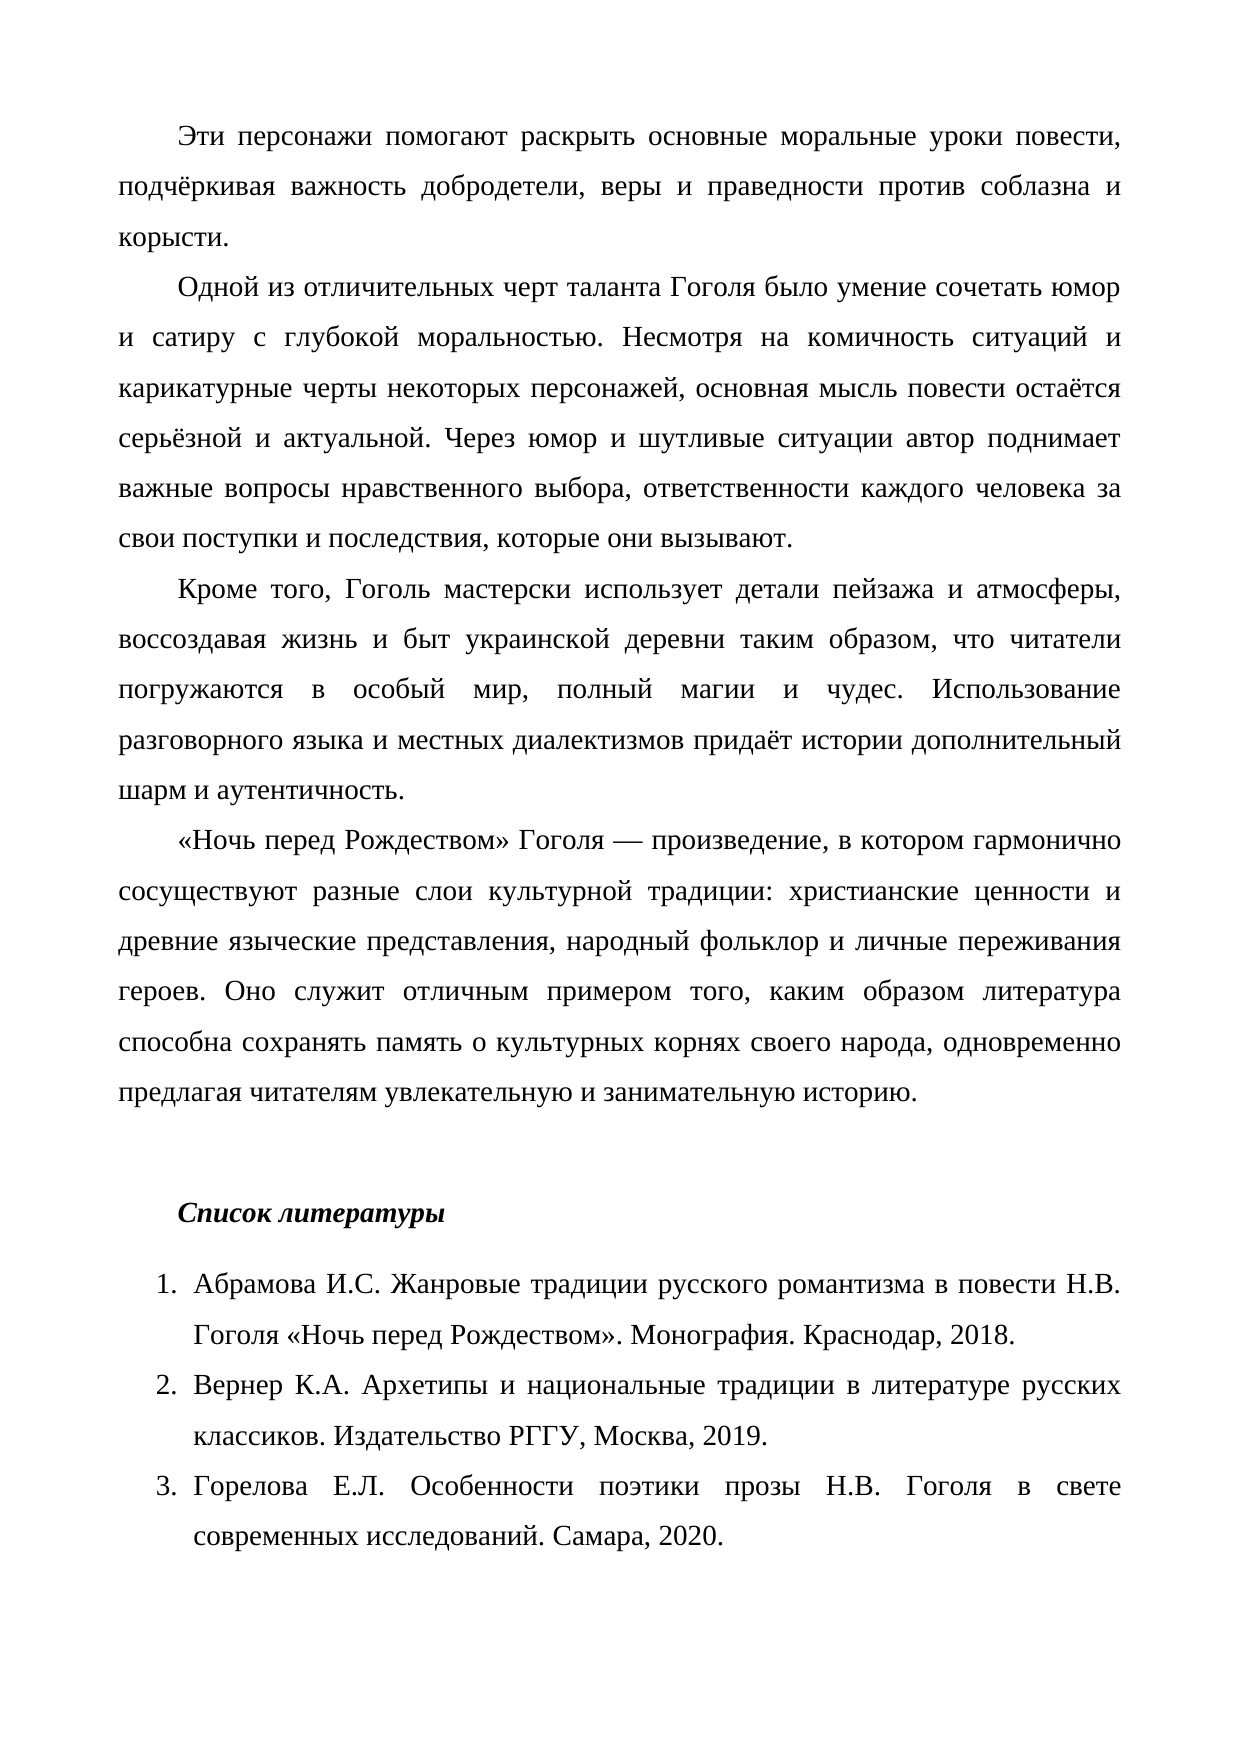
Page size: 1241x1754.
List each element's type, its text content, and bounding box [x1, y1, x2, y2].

text Кроме того, Гоголь мастерски использует детали пейзажа и атмосферы, воссоздавая жизнь и быт украинской деревни таким образом, что читатели погружаются в особый мир, полный магии и чудес. Использование разговорного языка и местных диалектизмов придаёт истории дополнительный шарм и аутентичность. [118, 571, 1122, 806]
list Горелова Е.Л. Особенности поэтики прозы Н.В. Гоголя в свете современных исследований. Самара, 2020. [156, 1468, 1122, 1552]
text Список литературы [118, 1196, 1122, 1229]
text «Ночь перед Рождеством» Гоголя — произведение, в котором гармонично сосуществуют разные слои культурной традиции: христианские ценности и древние языческие представления, народный фольклор и личные переживания героев. Оно служит отличным примером того, каким образом литература способна сохранять память о культурных корнях своего народа, одновременно предлагая читателям увлекательную и занимательную историю. [118, 822, 1122, 1108]
list Абрамова И.С. Жанровые традиции русского романтизма в повести Н.В. Гоголя «Ночь перед Рождеством». Монография. Краснодар, 2018. [156, 1267, 1122, 1351]
text Одной из отличительных черт таланта Гоголя было умение сочетать юмор и сатиру с глубокой моральностью. Несмотря на комичность ситуаций и карикатурные черты некоторых персонажей, основная мысль повести остаётся серьёзной и актуальной. Через юмор и шутливые ситуации автор поднимает важные вопросы нравственного выбора, ответственности каждого человека за свои поступки и последствия, которые они вызывают. [118, 269, 1122, 554]
text Эти персонажи помогают раскрыть основные моральные уроки повести, подчёркивая важность добродетели, веры и праведности против соблазна и корысти. [118, 118, 1122, 252]
list Вернер К.А. Архетипы и национальные традиции в литературе русских классиков. Издательство РГГУ, Москва, 2019. [156, 1367, 1122, 1451]
